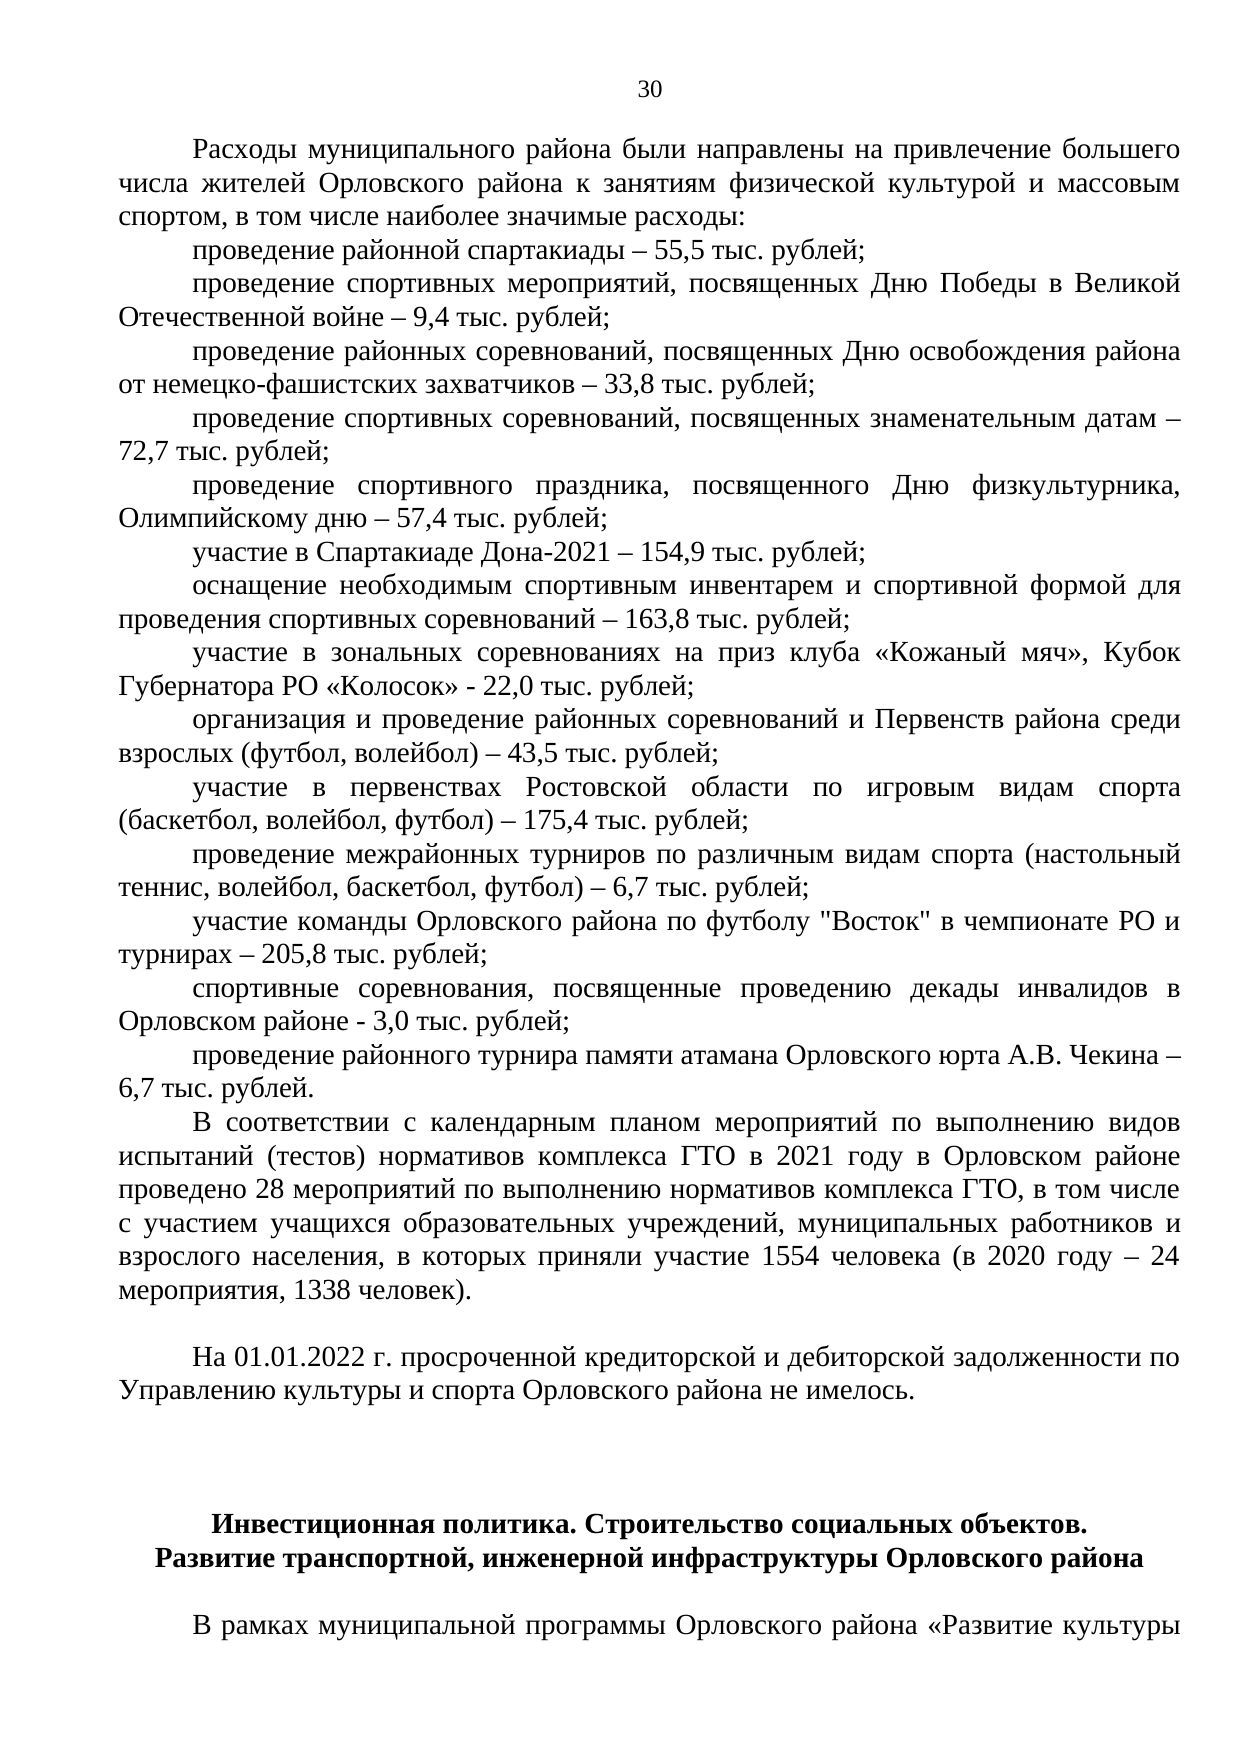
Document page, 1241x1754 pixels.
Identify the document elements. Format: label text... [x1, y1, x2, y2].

text проведение спортивных соревнований, посвященных знаменательным датам – 72,7 тыс. рублей; [118, 400, 1181, 467]
text Расходы муниципального района были направлены на привлечение большего числа жителей Орловского района к занятиям физической культурой и массовым спортом, в том числе наиболее значимые расходы: [118, 131, 1181, 232]
text оснащение необходимым спортивным инвентарем и спортивной формой для проведения спортивных соревнований – 163,8 тыс. рублей; [118, 567, 1181, 634]
text участие команды Орловского района по футболу "Восток" в чемпионате РО и турнирах – 205,8 тыс. рублей; [118, 903, 1181, 970]
text участие в Спартакиаде Дона-2021 – 154,9 тыс. рублей; [118, 534, 1181, 567]
text спортивные соревнования, посвященные проведению декады инвалидов в Орловском районе - 3,0 тыс. рублей; [118, 970, 1181, 1037]
text На 01.01.2022 г. просроченной кредиторской и дебиторской задолженности по Управлению культуры и спорта Орловского района не имелось. [118, 1339, 1181, 1406]
text проведение районных соревнований, посвященных Дню освобождения района от немецко-фашистских захватчиков – 33,8 тыс. рублей; [118, 333, 1181, 400]
text Инвестиционная политика. Строительство социальных объектов. [118, 1507, 1181, 1540]
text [118, 1607, 1181, 1641]
text участие в зональных соревнованиях на приз клуба «Кожаный мяч», Кубок Губернатора РО «Колосок» - 22,0 тыс. рублей; [118, 634, 1181, 702]
text проведение спортивных мероприятий, посвященных Дню Победы в Великой Отечественной войне – 9,4 тыс. рублей; [118, 266, 1181, 333]
text участие в первенствах Ростовской области по игровым видам спорта (баскетбол, волейбол, футбол) – 175,4 тыс. рублей; [118, 769, 1181, 836]
text проведение спортивного праздника, посвященного Дню физкультурника, Олимпийскому дню – 57,4 тыс. рублей; [118, 467, 1181, 534]
text Развитие транспортной, инженерной инфраструктуры Орловского района [118, 1540, 1181, 1574]
text проведение районного турнира памяти атамана Орловского юрта А.В. Чекина – 6,7 тыс. рублей. [118, 1037, 1181, 1104]
text проведение межрайонных турниров по различным видам спорта (настольный теннис, волейбол, баскетбол, футбол) – 6,7 тыс. рублей; [118, 836, 1181, 903]
text организация и проведение районных соревнований и Первенств района среди взрослых (футбол, волейбол) – 43,5 тыс. рублей; [118, 702, 1181, 769]
text проведение районной спартакиады – 55,5 тыс. рублей; [118, 232, 1181, 266]
text В соответствии с календарным планом мероприятий по выполнению видов испытаний (тестов) нормативов комплекса ГТО в 2021 году в Орловском районе проведено 28 мероприятий по выполнению нормативов комплекса ГТО, в том числе с участием учащихся образовательных учреждений, муниципальных работников и взрослого населения, в которых приняли участие 1554 человека (в 2020 году – 24 мероприятия, 1338 человек). [118, 1104, 1181, 1305]
